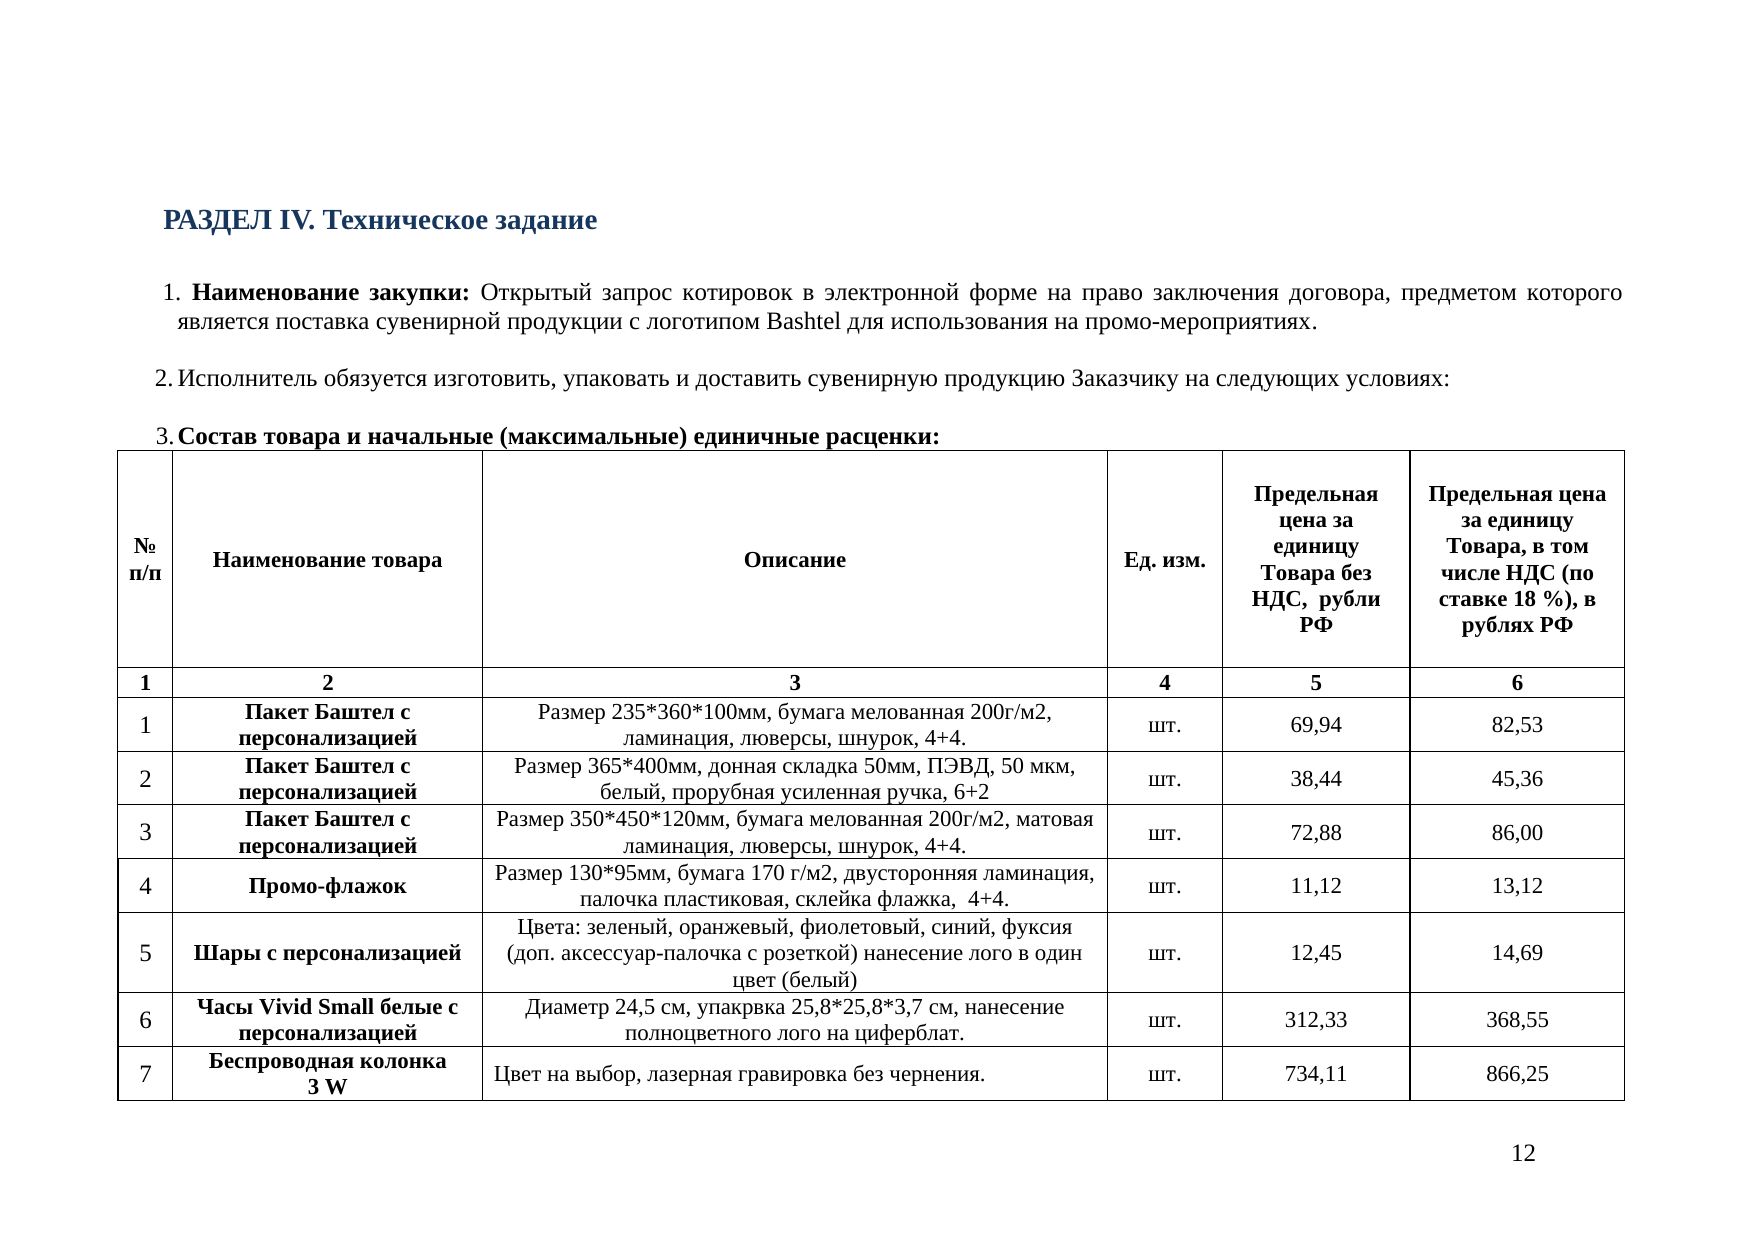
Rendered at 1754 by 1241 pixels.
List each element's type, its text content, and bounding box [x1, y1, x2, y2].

table_cell 38,44 [1223, 752, 1409, 804]
table_cell Шары с персонализацией [173, 913, 482, 992]
table_cell 1 [118, 698, 172, 751]
table_cell 69,94 [1223, 698, 1409, 751]
table_cell шт. [1108, 805, 1222, 858]
table_cell 734,11 [1223, 1047, 1409, 1099]
table_cell 11,12 [1223, 859, 1409, 912]
table_header Описание [483, 451, 1107, 667]
table_header Предельная цена за единицу Товара, в том числе НДС (по ставке 18 %), в рублях РФ [1411, 451, 1624, 667]
table_cell шт. [1108, 752, 1222, 804]
table_cell Размер 350*450*120мм, бумага мелованная 200г/м2, матовая ламинация, люверсы, шнурок, 4+4. [483, 805, 1107, 858]
table_cell Беспроводная колонка 3 W [173, 1047, 482, 1099]
table_header Ед. изм. [1108, 451, 1222, 667]
table_cell шт. [1108, 993, 1222, 1046]
table_cell шт. [1108, 913, 1222, 992]
table_cell 368,55 [1411, 993, 1624, 1046]
table_cell 13,12 [1411, 859, 1624, 912]
table_cell Пакет Баштел с персонализацией [173, 698, 482, 751]
table_header Наименование товара [173, 451, 482, 667]
table_cell 12,45 [1223, 913, 1409, 992]
table_cell Размер 235*360*100мм, бумага мелованная 200г/м2, ламинация, люверсы, шнурок, 4+4. [483, 698, 1107, 751]
table_cell 5 [119, 913, 172, 992]
table_cell Цвета: зеленый, оранжевый, фиолетовый, синий, фуксия (доп. аксессуар-палочка с розеткой) нанесение лого в один цвет (белый) [483, 913, 1107, 992]
table_cell 82,53 [1411, 698, 1624, 751]
table_cell 6 [1411, 668, 1624, 697]
table_cell 86,00 [1411, 805, 1624, 858]
table_cell Промо-флажок [173, 859, 482, 912]
table_cell Диаметр 24,5 см, упакрвка 25,8*25,8*3,7 см, нанесение полноцветного лого на циферблат. [483, 993, 1107, 1046]
table_cell 7 [119, 1047, 172, 1099]
table_cell 6 [119, 993, 172, 1046]
list Состав товара и начальные (максимальные) единичные расценки: [156, 421, 1624, 449]
table_cell 14,69 [1411, 913, 1624, 992]
table_cell Пакет Баштел с персонализацией [173, 805, 482, 858]
table_cell 4 [1108, 668, 1222, 697]
table_header Предельная цена за единицу Товара без НДС, рубли РФ [1223, 451, 1409, 667]
table_header № п/п [118, 451, 172, 667]
table_cell 45,36 [1411, 752, 1624, 804]
table_cell 3 [118, 805, 172, 858]
subtitle РАЗДЕЛ IV. Техническое задание [133, 202, 1536, 236]
table_cell 2 [173, 668, 482, 697]
list Исполнитель обязуется изготовить, упаковать и доставить сувенирную продукцию Заказчику на следующих условиях: [154, 363, 1624, 392]
table_cell 2 [118, 752, 172, 804]
table_cell Размер 130*95мм, бумага 170 г/м2, двусторонняя ламинация, палочка пластиковая, склейка флажка, 4+4. [483, 859, 1107, 912]
table_cell 4 [119, 859, 172, 912]
table_cell Пакет Баштел с персонализацией [173, 752, 482, 804]
table_cell 72,88 [1223, 805, 1409, 858]
table_cell Размер 365*400мм, донная складка 50мм, ПЭВД, 50 мкм, белый, прорубная усиленная ручка, 6+2 [483, 752, 1107, 804]
table_cell 5 [1223, 668, 1409, 697]
table_cell шт. [1108, 859, 1222, 912]
table_cell 3 [483, 668, 1107, 697]
table_cell 1 [118, 668, 172, 697]
table_cell шт. [1108, 698, 1222, 751]
list Наименование закупки: Открытый запрос котировок в электронной форме на право заключения договора, предметом которого является поставка сувенирной продукции с логотипом Bashtel для использования на промо-мероприятиях. [162, 277, 1624, 334]
table_cell 312,33 [1223, 993, 1409, 1046]
table_cell Цвет на выбор, лазерная гравировка без чернения. [483, 1047, 1107, 1099]
table_cell шт. [1108, 1047, 1222, 1099]
table_cell 866,25 [1411, 1047, 1624, 1099]
table_cell Часы Vivid Small белые с персонализацией [173, 993, 482, 1046]
